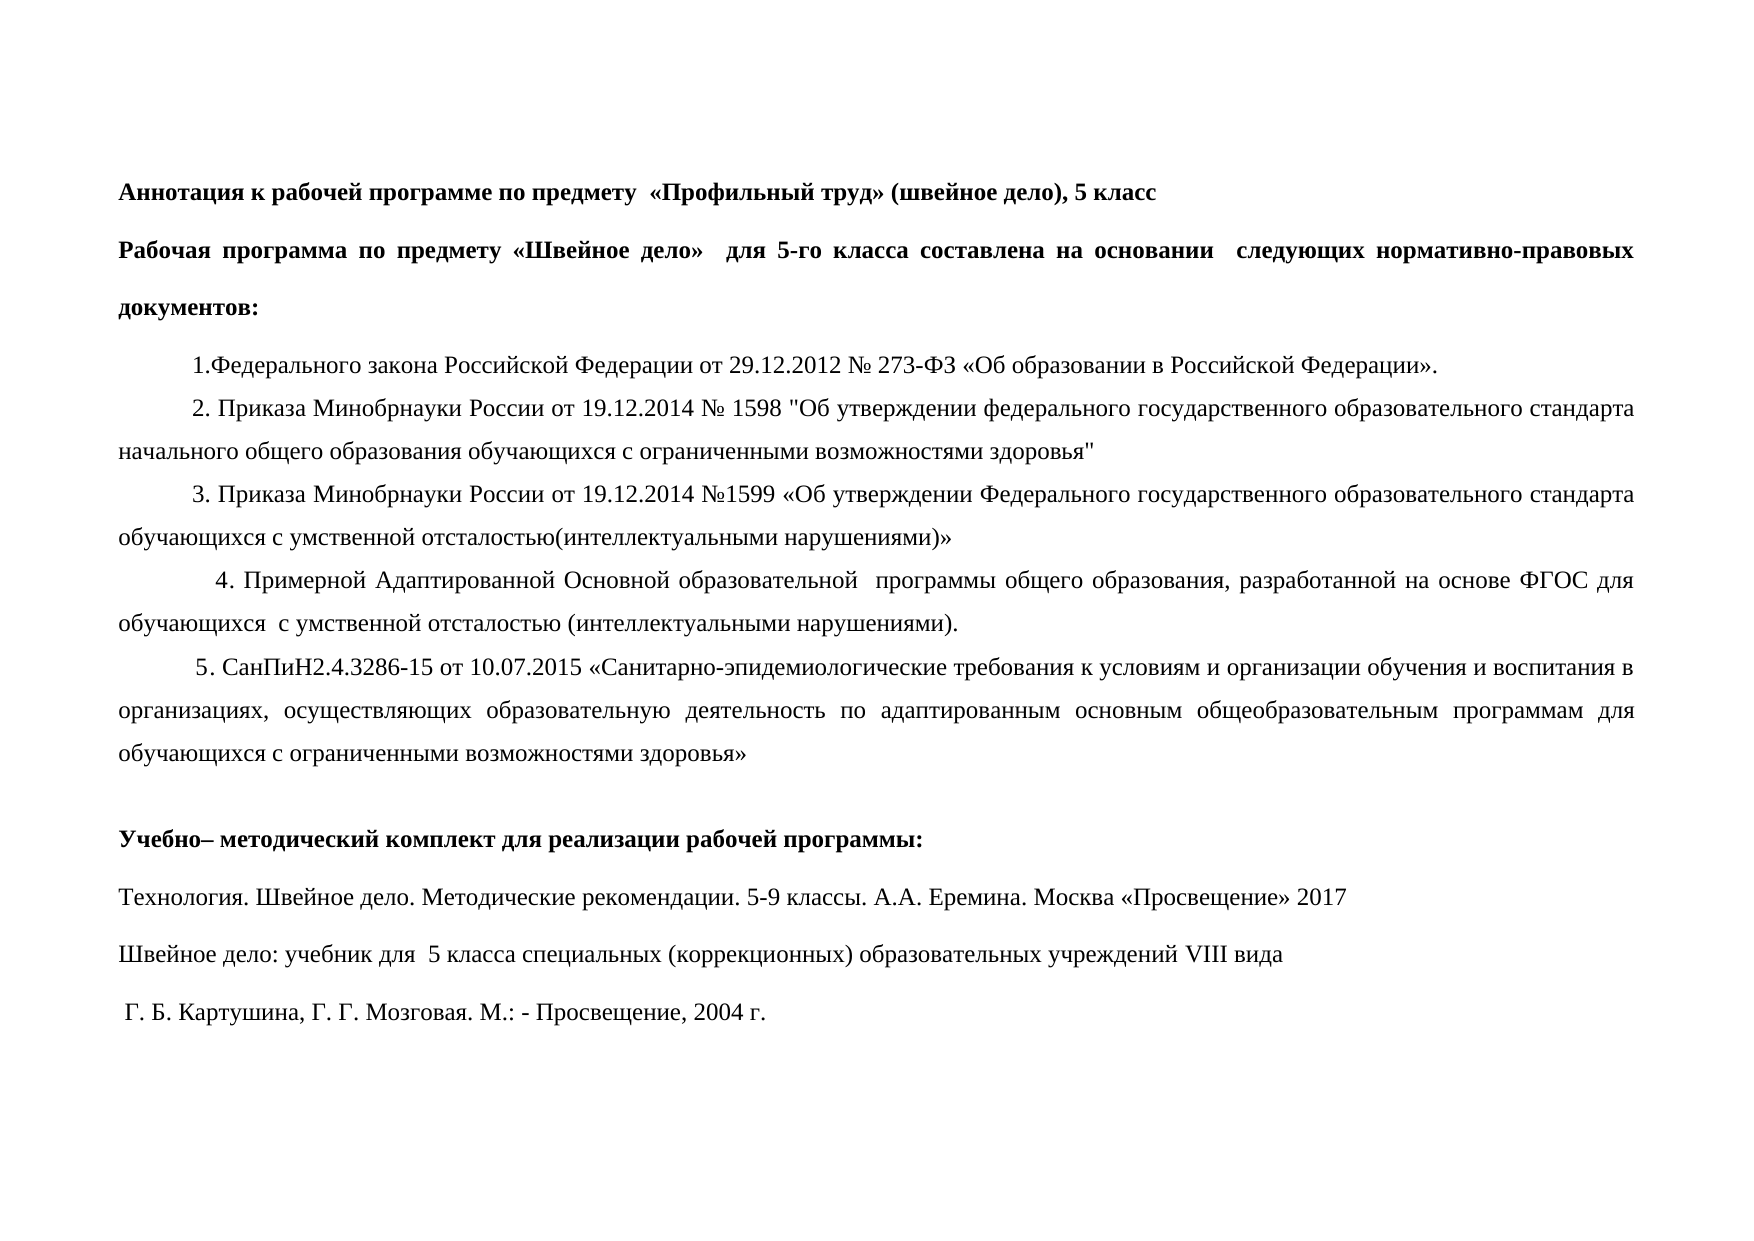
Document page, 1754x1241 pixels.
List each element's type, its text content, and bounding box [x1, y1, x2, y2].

text Учебно– методический комплект для реализации рабочей программы: [118, 824, 1636, 853]
text Г. Б. Картушина, Г. Г. Мозговая. М.: - Просвещение, 2004 г. [118, 997, 1636, 1025]
text Аннотация к рабочей программе по предмету «Профильный труд» (швейное дело), 5 класс [118, 177, 1636, 206]
text 5. СанПиН2.4.3286-15 от 10.07.2015 «Санитарно-эпидемиологические требования к условиям и организации обучения и воспитания в организациях, осуществляющих образовательную деятельность по адаптированным основным общеобразовательным программам для обучающихся с ограниченными возможностями здоровья» [118, 652, 1636, 767]
text 2. Приказа Минобрнауки России от 19.12.2014 № 1598 "Об утверждении федерального государственного образовательного стандарта начального общего образования обучающихся с ограниченными возможностями здоровья" [118, 393, 1636, 465]
text Рабочая программа по предмету «Швейное дело» для 5-го класса составлена на основании следующих нормативно-правовых документов: [118, 235, 1636, 321]
text 4. Примерной Адаптированной Основной образовательной программы общего образования, разработанной на основе ФГОС для обучающихся с умственной отсталостью (интеллектуальными нарушениями). [118, 565, 1636, 637]
text Технология. Швейное дело. Методические рекомендации. 5-9 классы. А.А. Еремина. Москва «Просвещение» 2017 [118, 882, 1636, 910]
text 3. Приказа Минобрнауки России от 19.12.2014 №1599 «Об утверждении Федерального государственного образовательного стандарта обучающихся с умственной отсталостью(интеллектуальными нарушениями)» [118, 479, 1636, 551]
text Швейное дело: учебник для 5 класса специальных (коррекционных) образовательных учреждений VIII вида [118, 939, 1636, 968]
text 1.Федерального закона Российской Федерации от 29.12.2012 № 273-ФЗ «Об образовании в Российской Федерации». [118, 350, 1636, 378]
